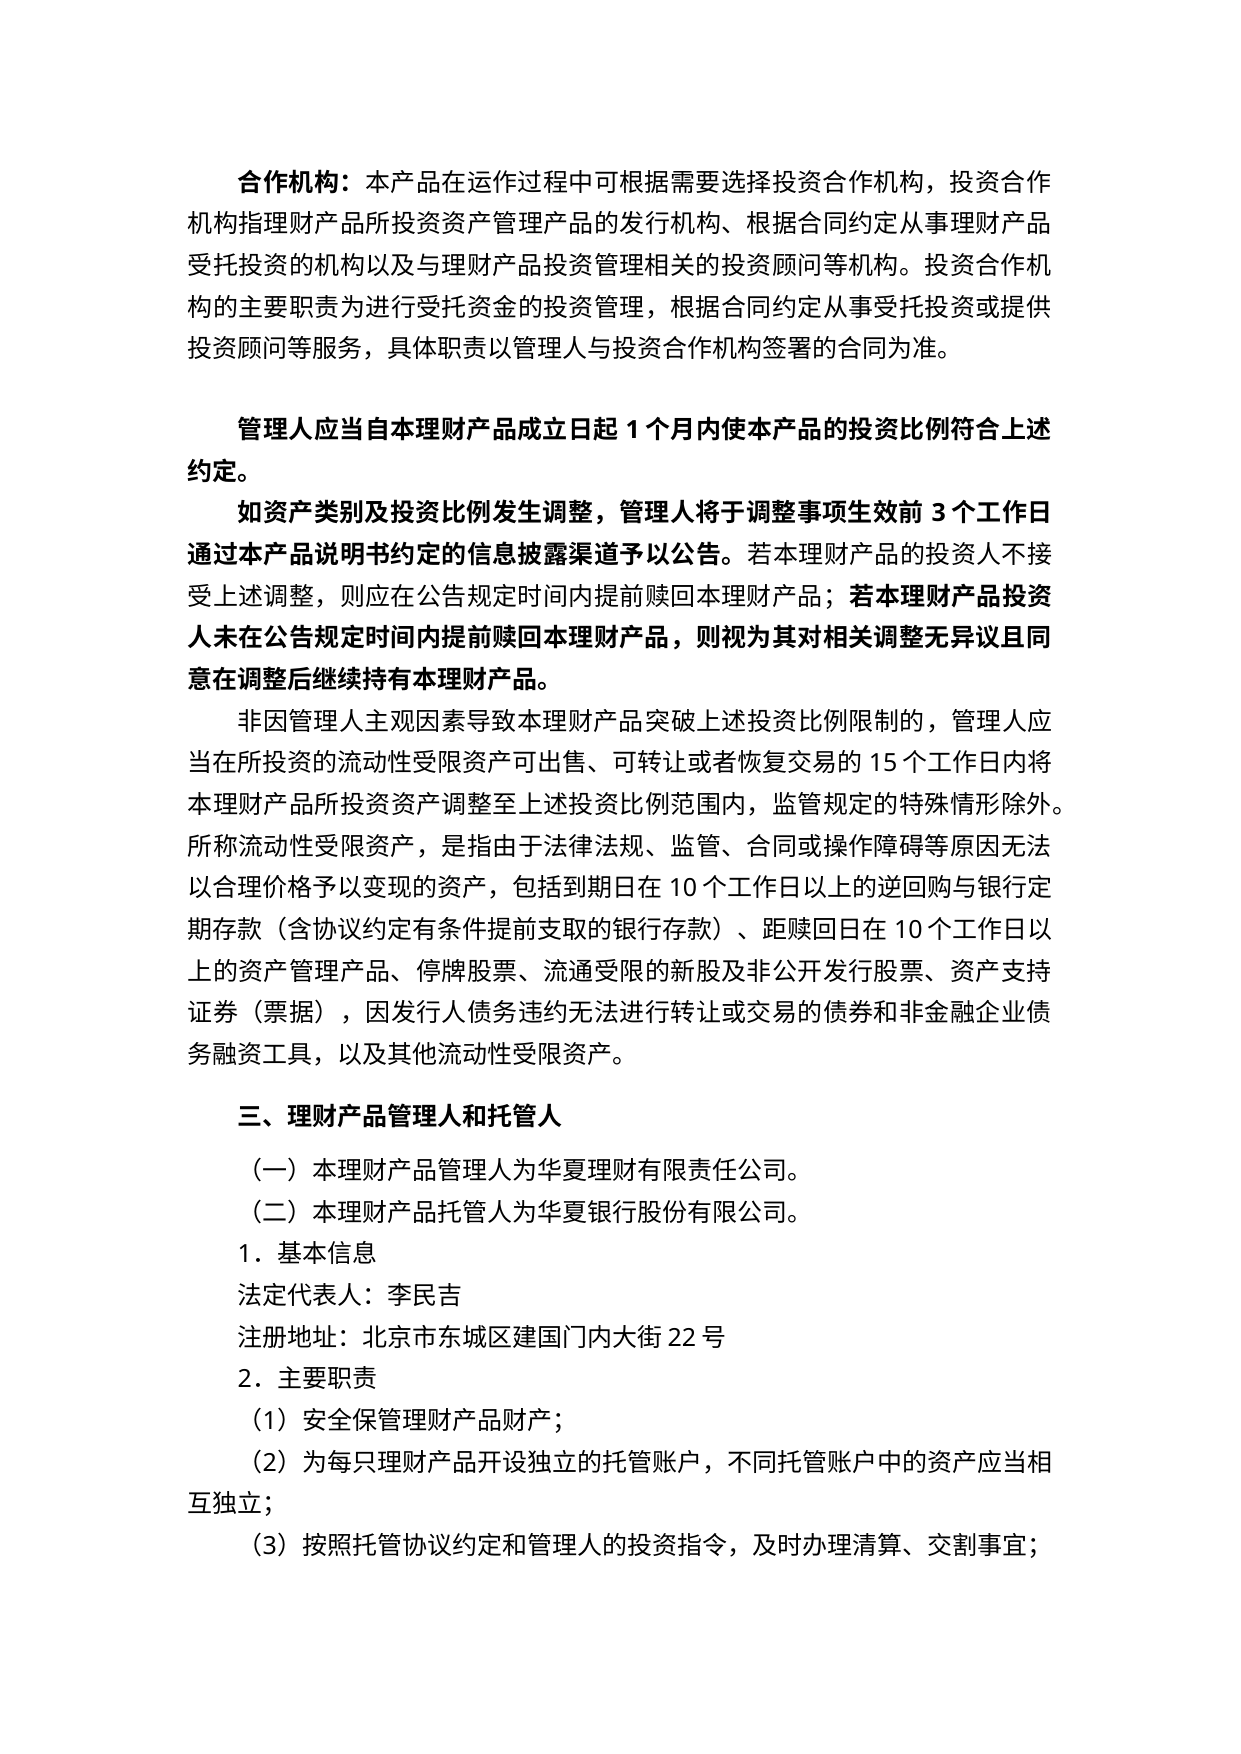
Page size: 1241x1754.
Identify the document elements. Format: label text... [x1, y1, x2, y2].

text 非因管理人主观因素导致本理财产品突破上述投资比例限制的，管理人应当在所投资的流动性受限资产可出售、可转让或者恢复交易的15个工作日内将本理财产品所投资资产调整至上述投资比例范围内，监管规定的特殊情形除外。所称流动性受限资产，是指由于法律法规、监管、合同或操作障碍等原因无法以合理价格予以变现的资产，包括到期日在10个工作日以上的逆回购与银行定期存款（含协议约定有条件提前支取的银行存款）、距赎回日在10个工作日以上的资产管理产品、停牌股票、流通受限的新股及非公开发行股票、资产支持证券（票据），因发行人债务违约无法进行转让或交易的债券和非金融企业债务融资工具，以及其他流动性受限资产。 [187, 701, 1053, 1071]
text 注册地址：北京市东城区建国门内大街22号 [187, 1317, 1053, 1353]
text （2）为每只理财产品开设独立的托管账户，不同托管账户中的资产应当相互独立； [187, 1442, 1053, 1520]
text 如资产类别及投资比例发生调整，管理人将于调整事项生效前3个工作日通过本产品说明书约定的信息披露渠道予以公告。若本理财产品的投资人不接受上述调整，则应在公告规定时间内提前赎回本理财产品；若本理财产品投资人未在公告规定时间内提前赎回本理财产品，则视为其对相关调整无异议且同意在调整后继续持有本理财产品。 [187, 493, 1053, 696]
text 合作机构：本产品在运作过程中可根据需要选择投资合作机构，投资合作机构指理财产品所投资资产管理产品的发行机构、根据合同约定从事理财产品受托投资的机构以及与理财产品投资管理相关的投资顾问等机构。投资合作机构的主要职责为进行受托资金的投资管理，根据合同约定从事受托投资或提供投资顾问等服务，具体职责以管理人与投资合作机构签署的合同为准。 [187, 162, 1053, 365]
text 2．主要职责 [187, 1359, 1053, 1395]
text 三、理财产品管理人和托管人 [187, 1092, 1053, 1134]
text （一）本理财产品管理人为华夏理财有限责任公司。 [187, 1150, 1053, 1187]
text 1．基本信息 [187, 1234, 1053, 1270]
text 管理人应当自本理财产品成立日起1个月内使本产品的投资比例符合上述约定。 [187, 409, 1053, 487]
text （3）按照托管协议约定和管理人的投资指令，及时办理清算、交割事宜； [187, 1525, 1053, 1562]
text （1）安全保管理财产品财产； [187, 1400, 1053, 1437]
text 法定代表人：李民吉 [187, 1275, 1053, 1312]
text （二）本理财产品托管人为华夏银行股份有限公司。 [187, 1192, 1053, 1228]
